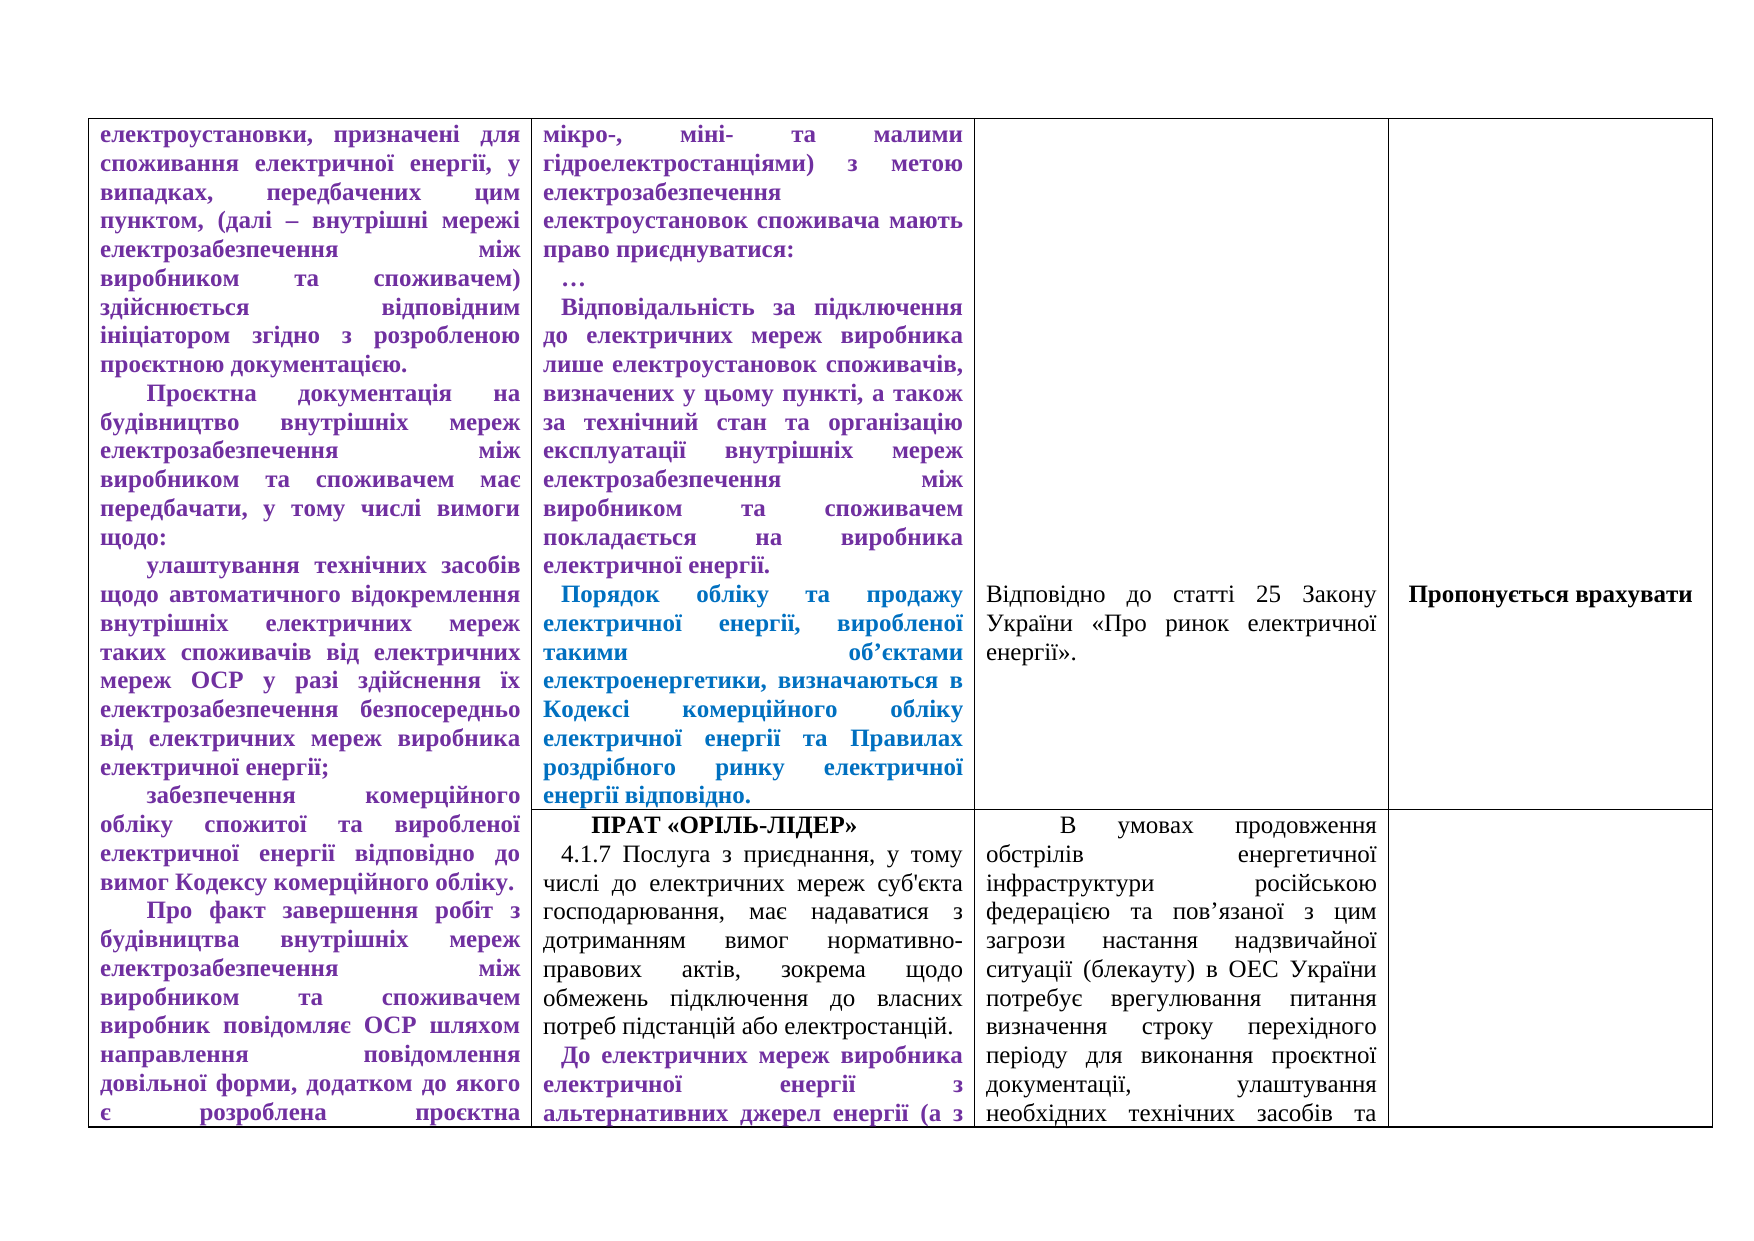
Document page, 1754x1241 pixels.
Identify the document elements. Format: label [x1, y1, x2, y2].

table_cell [975, 810, 1388, 1126]
table_cell [532, 810, 974, 1126]
table_cell [532, 119, 974, 809]
table_cell [1389, 810, 1712, 1126]
table_cell [975, 119, 1388, 809]
table_cell [1389, 119, 1712, 809]
